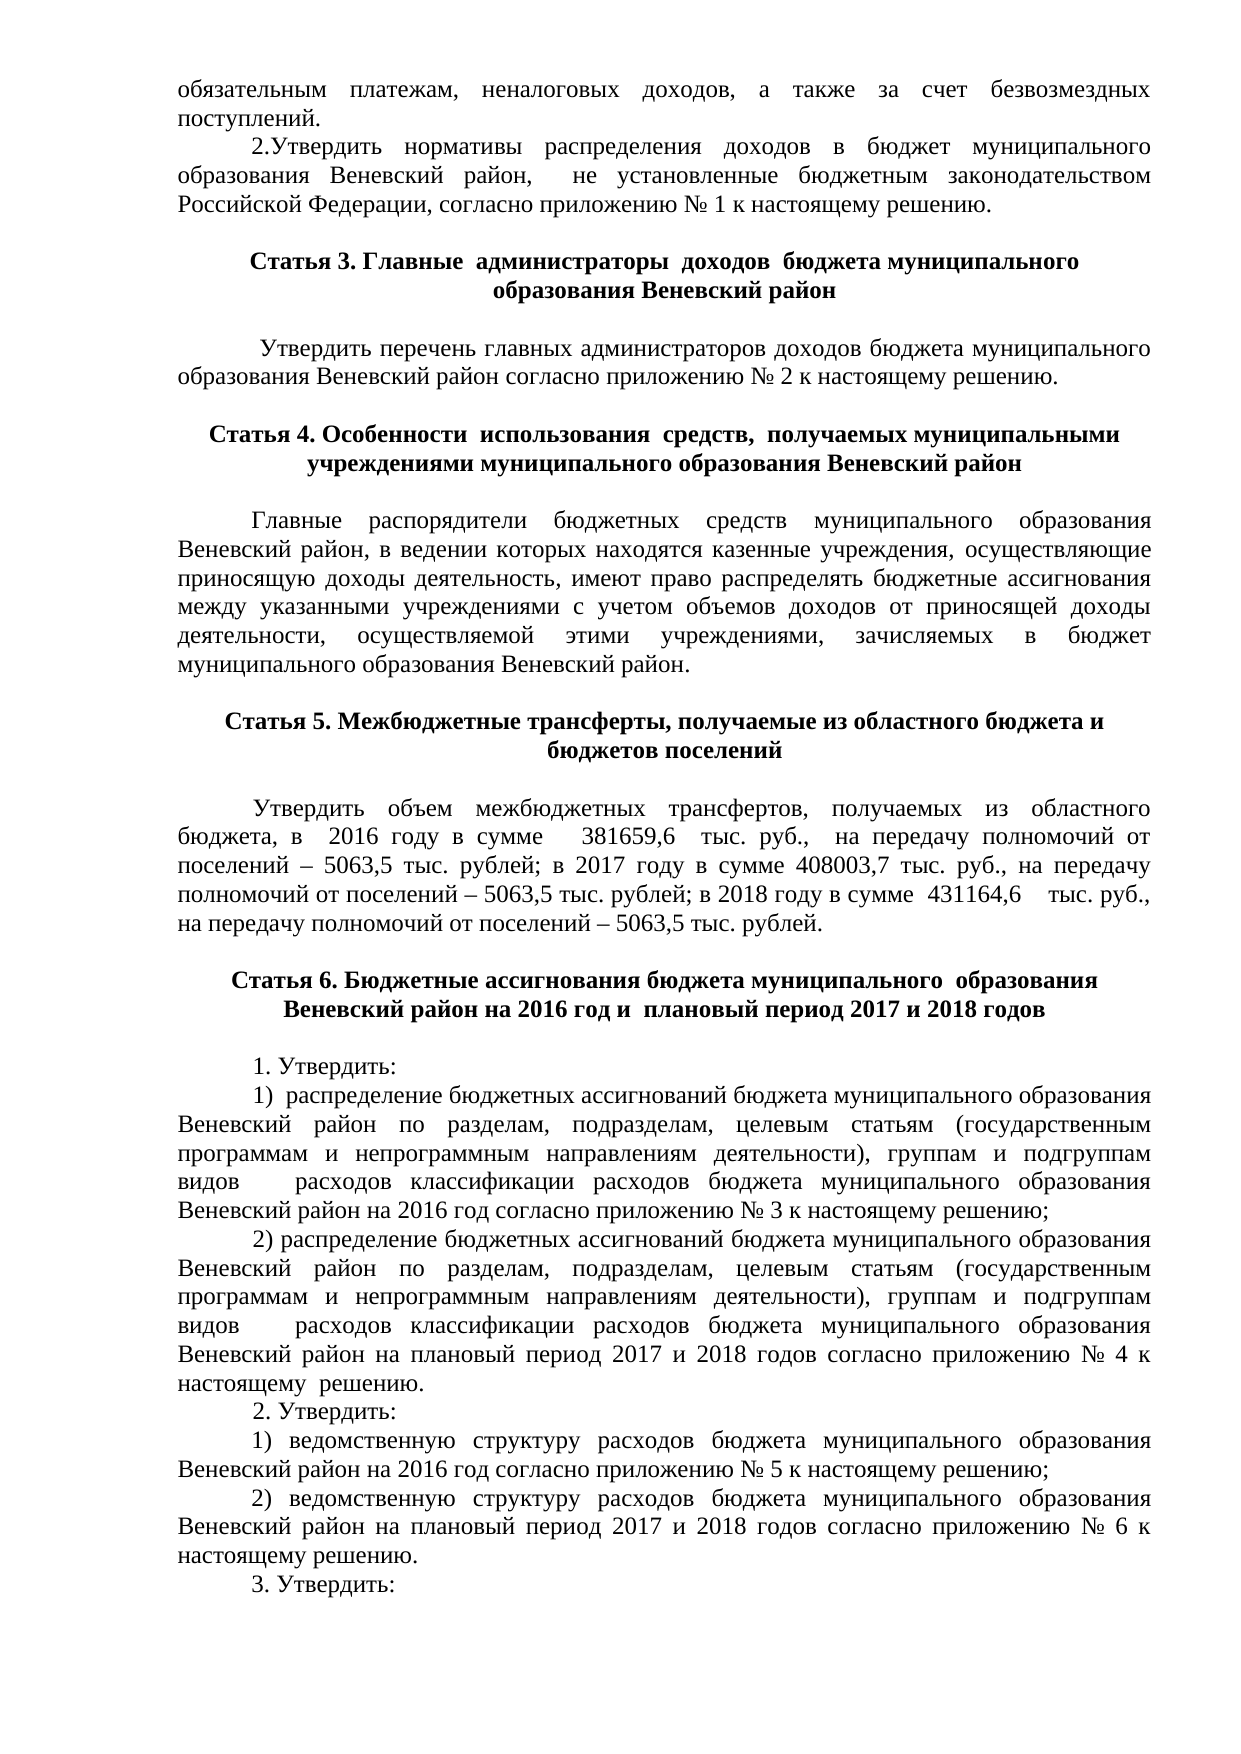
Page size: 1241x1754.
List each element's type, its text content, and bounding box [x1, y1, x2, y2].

text Утвердить перечень главных администраторов доходов бюджета муниципального образования Веневский район согласно приложению № 2 к настоящему решению. [177, 333, 1152, 390]
text 2.Утвердить нормативы распределения доходов в бюджет муниципального образования Веневский район, не установленные бюджетным законодательством Российской Федерации, согласно приложению № 1 к настоящему решению. [177, 131, 1152, 218]
text Статья 5. Межбюджетные трансферты, получаемые из областного бюджета и бюджетов поселений [177, 706, 1152, 764]
text Статья 6. Бюджетные ассигнования бюджета муниципального образования Веневский район на 2016 год и плановый период 2017 и 2018 годов [177, 965, 1152, 1023]
text 3. Утвердить: [177, 1569, 1152, 1598]
text 1) распределение бюджетных ассигнований бюджета муниципального образования Веневский район по разделам, подразделам, целевым статьям (государственным программам и непрограммным направлениям деятельности), группам и подгруппам видов расходов классификации расходов бюджета муниципального образования Веневский район на 2016 год согласно приложению № 3 к настоящему решению; [177, 1080, 1152, 1224]
text 2) распределение бюджетных ассигнований бюджета муниципального образования Веневский район по разделам, подразделам, целевым статьям (государственным программам и непрограммным направлениям деятельности), группам и подгруппам видов расходов классификации расходов бюджета муниципального образования Веневский район на плановый период 2017 и 2018 годов согласно приложению № 4 к настоящему решению. [177, 1224, 1152, 1396]
text 1. Утвердить: [177, 1051, 1152, 1080]
text Статья 4. Особенности использования средств, получаемых муниципальными учреждениями муниципального образования Веневский район [177, 419, 1152, 476]
text 2) ведомственную структуру расходов бюджета муниципального образования Веневский район на плановый период 2017 и 2018 годов согласно приложению № 6 к настоящему решению. [177, 1483, 1152, 1569]
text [177, 74, 1152, 131]
text Утвердить объем межбюджетных трансфертов, получаемых из областного бюджета, в 2016 году в сумме 381659,6 тыс. руб., на передачу полномочий от поселений – 5063,5 тыс. рублей; в 2017 году в сумме 408003,7 тыс. руб., на передачу полномочий от поселений – 5063,5 тыс. рублей; в 2018 году в сумме 431164,6 тыс. руб., на передачу полномочий от поселений – 5063,5 тыс. рублей. [177, 793, 1152, 936]
text Главные распорядители бюджетных средств муниципального образования Веневский район, в ведении которых находятся казенные учреждения, осуществляющие приносящую доходы деятельность, имеют право распределять бюджетные ассигнования между указанными учреждениями с учетом объемов доходов от приносящей доходы деятельности, осуществляемой этими учреждениями, зачисляемых в бюджет муниципального образования Веневский район. [177, 505, 1152, 678]
text 1) ведомственную структуру расходов бюджета муниципального образования Веневский район на 2016 год согласно приложению № 5 к настоящему решению; [177, 1425, 1152, 1483]
text Статья 3. Главные администраторы доходов бюджета муниципального образования Веневский район [177, 246, 1152, 304]
text 2. Утвердить: [177, 1396, 1152, 1425]
